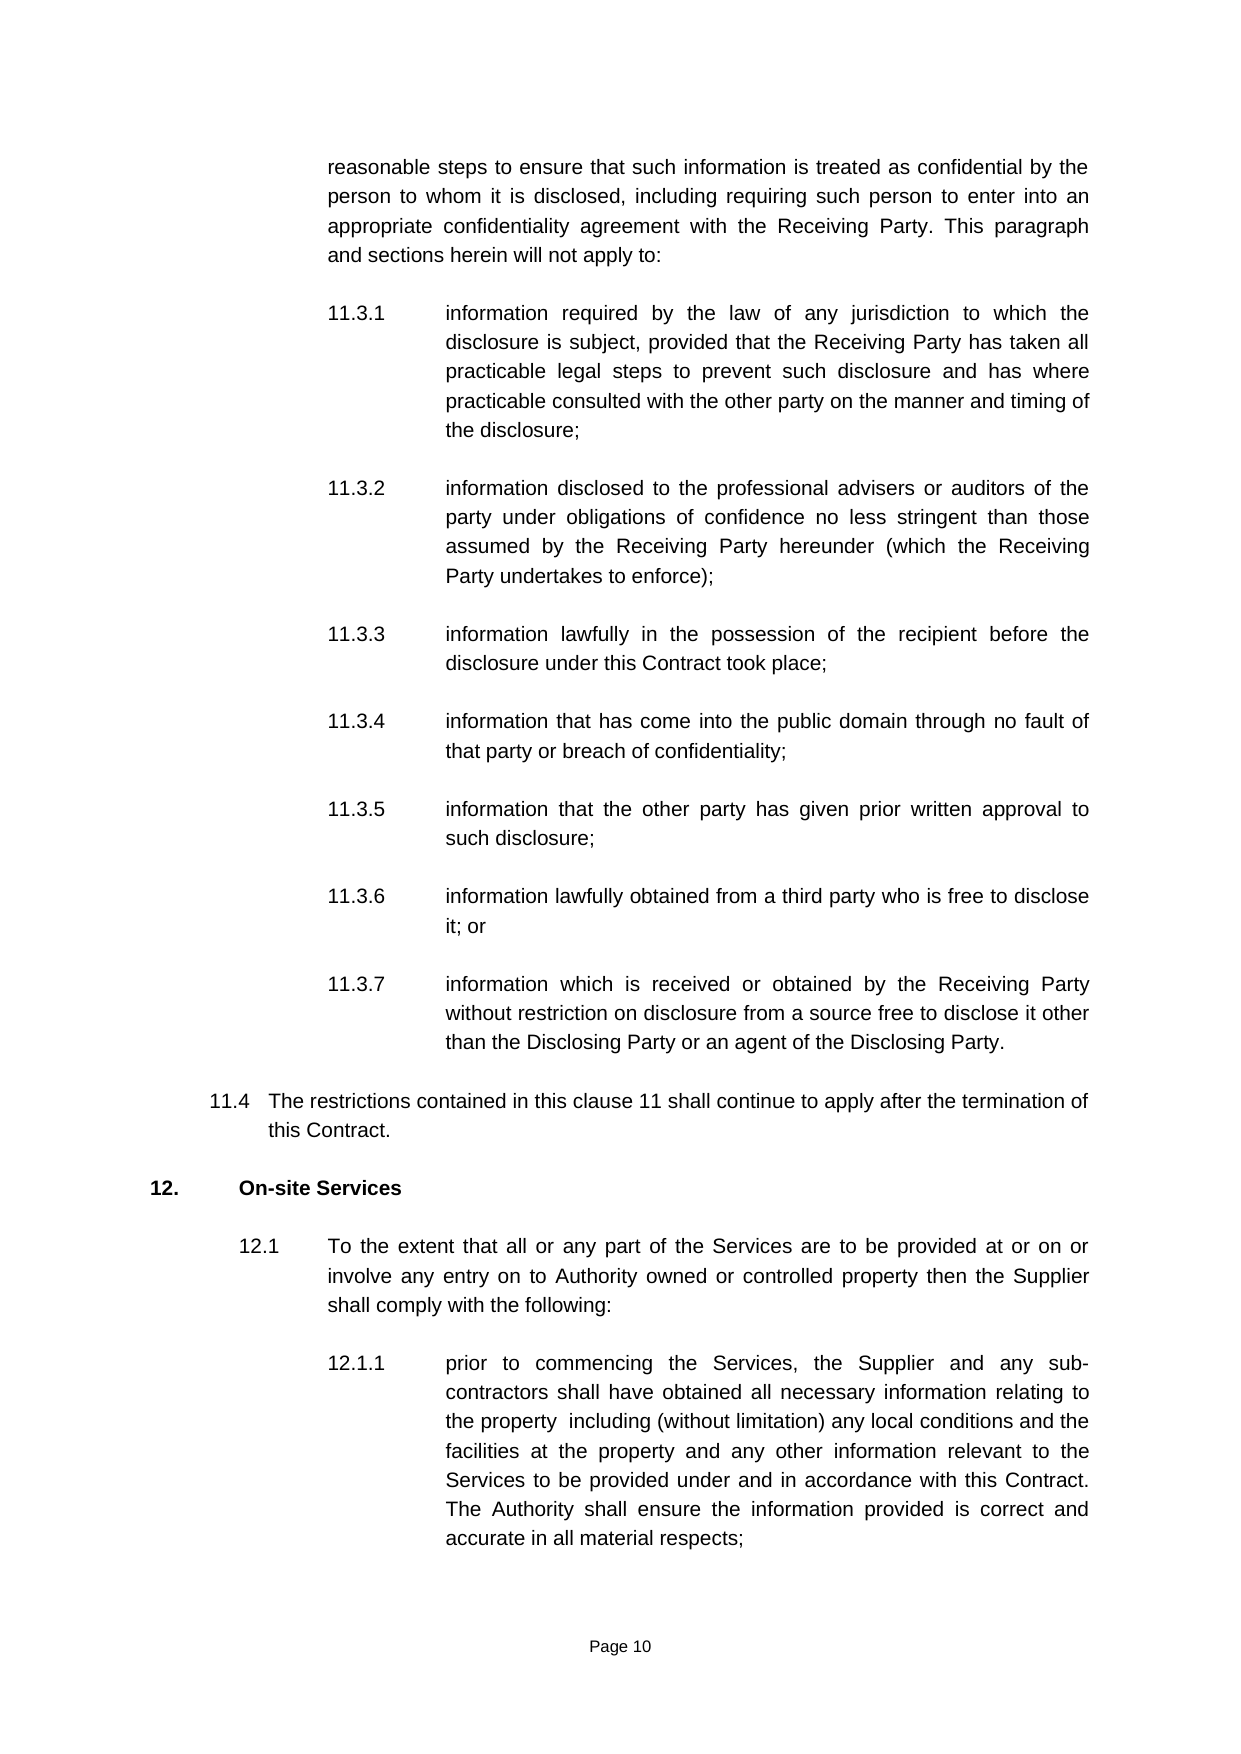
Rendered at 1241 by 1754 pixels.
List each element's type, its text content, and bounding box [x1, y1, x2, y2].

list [239, 150, 1090, 267]
list information lawfully obtained from a third party who is free to disclose it; or [327, 879, 1090, 937]
list prior to commencing the Services, the Supplier and any sub-contractors shall have obtained all necessary information relating to the property including (without limitation) any local conditions and the facilities at the property and any other information relevant to the Services to be provided under and in accordance with this Contract. The Authority shall ensure the information provided is correct and accurate in all material respects; [327, 1346, 1090, 1550]
list The restrictions contained in this clause 11 shall continue to apply after the termination of this Contract. [209, 1083, 1090, 1142]
list information lawfully in the possession of the recipient before the disclosure under this Contract took place; [327, 617, 1090, 675]
subtitle On-site Services [150, 1171, 1090, 1200]
list information that the other party has given prior written approval to such disclosure; [327, 792, 1090, 850]
list information required by the law of any jurisdiction to which the disclosure is subject, provided that the Receiving Party has taken all practicable legal steps to prevent such disclosure and has where practicable consulted with the other party on the manner and timing of the disclosure; [327, 296, 1090, 442]
list information that has come into the public domain through no fault of that party or breach of confidentiality; [327, 704, 1090, 762]
list information which is received or obtained by the Receiving Party without restriction on disclosure from a source free to disclose it other than the Disclosing Party or an agent of the Disclosing Party. [327, 967, 1090, 1054]
list To the extent that all or any part of the Services are to be provided at or on or involve any entry on to Authority owned or controlled property then the Supplier shall comply with the following: [239, 1229, 1090, 1317]
list information disclosed to the professional advisers or auditors of the party under obligations of confidence no less stringent than those assumed by the Receiving Party hereunder (which the Receiving Party undertakes to enforce); [327, 471, 1090, 587]
